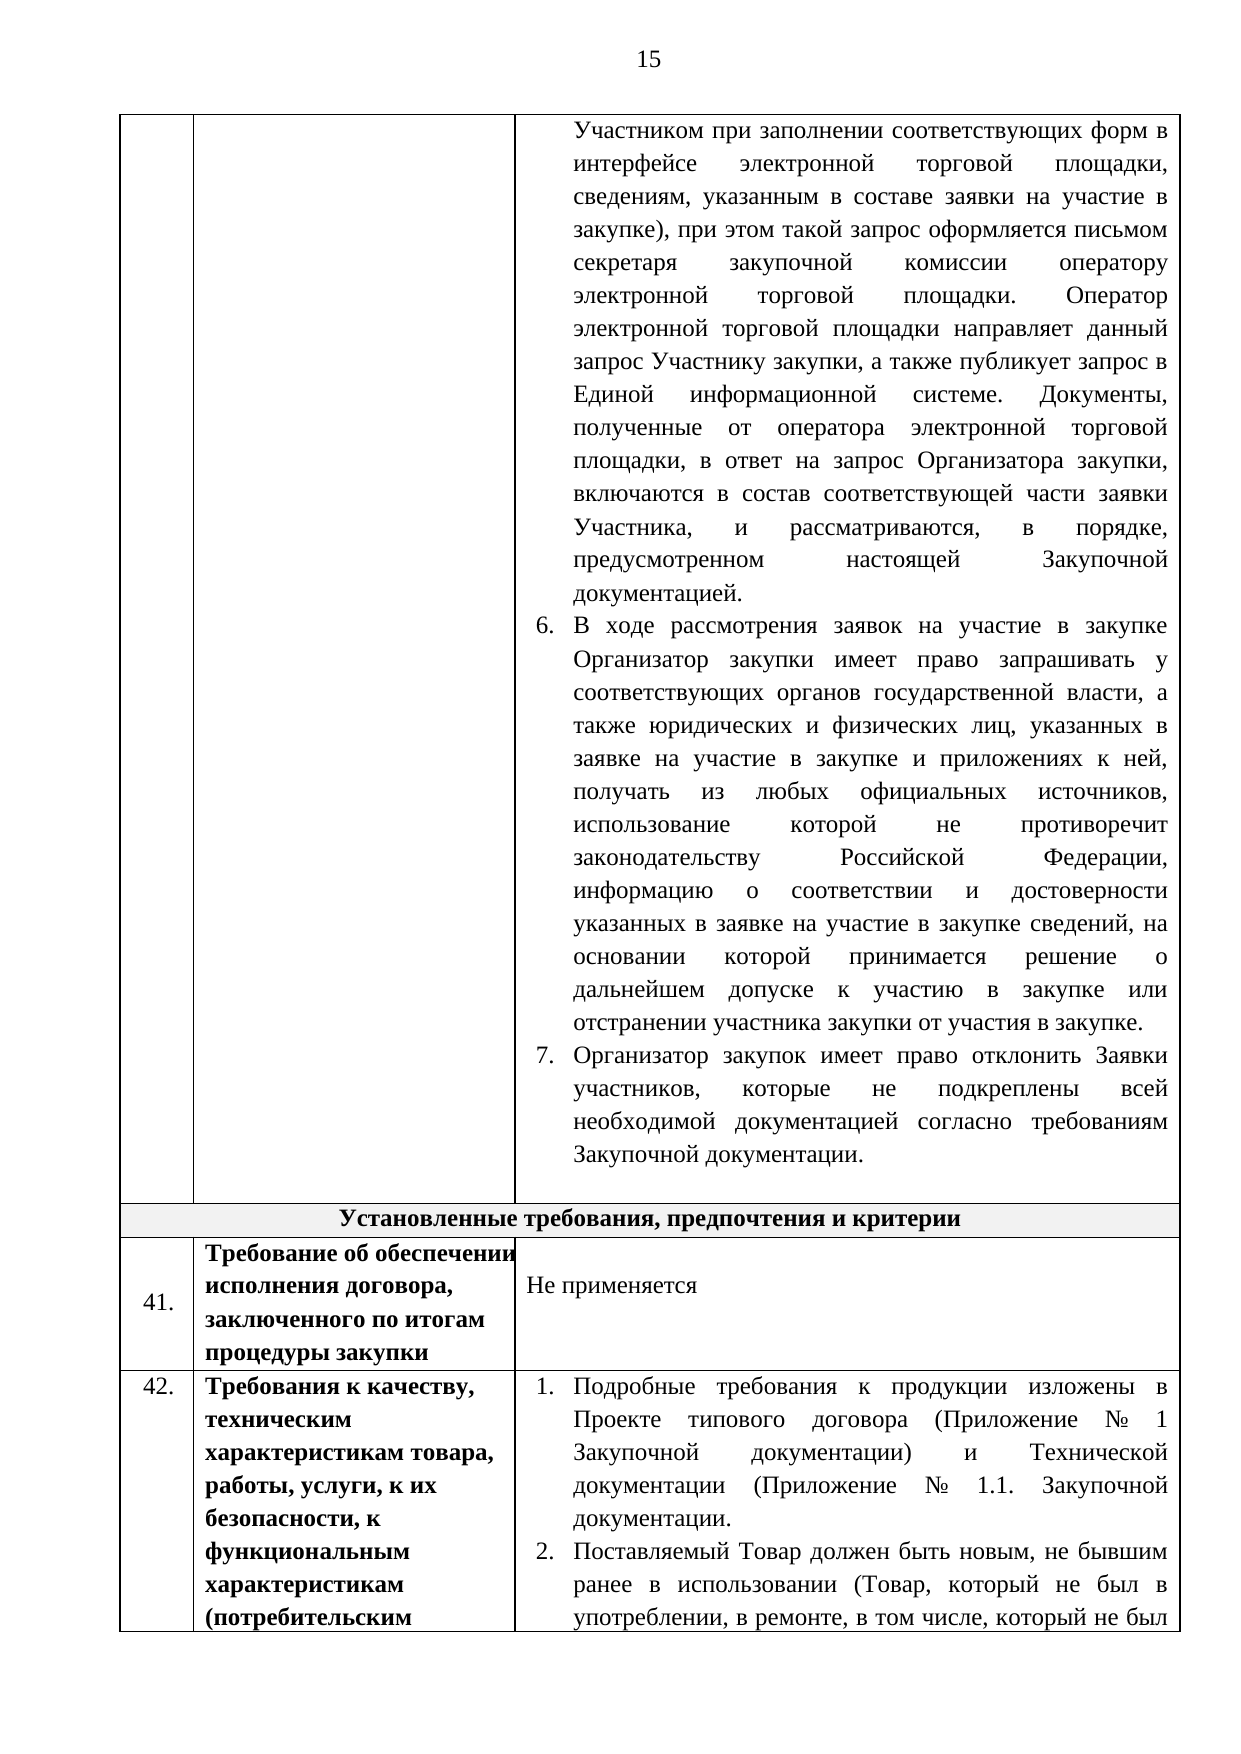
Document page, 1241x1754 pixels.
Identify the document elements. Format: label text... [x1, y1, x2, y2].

table_cell Установленные требования, предпочтения и критерии [121, 1204, 1179, 1237]
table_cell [194, 115, 514, 1202]
table_cell [121, 1238, 193, 1370]
table_cell [121, 115, 193, 1202]
table_cell [121, 1371, 193, 1631]
table_cell Требование об обеспечении исполнения договора, заключенного по итогам процедуры закупки [194, 1238, 514, 1370]
table_cell Не применяется [516, 1238, 1179, 1370]
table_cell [516, 1371, 1179, 1631]
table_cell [516, 115, 1179, 1202]
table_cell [194, 1371, 514, 1631]
